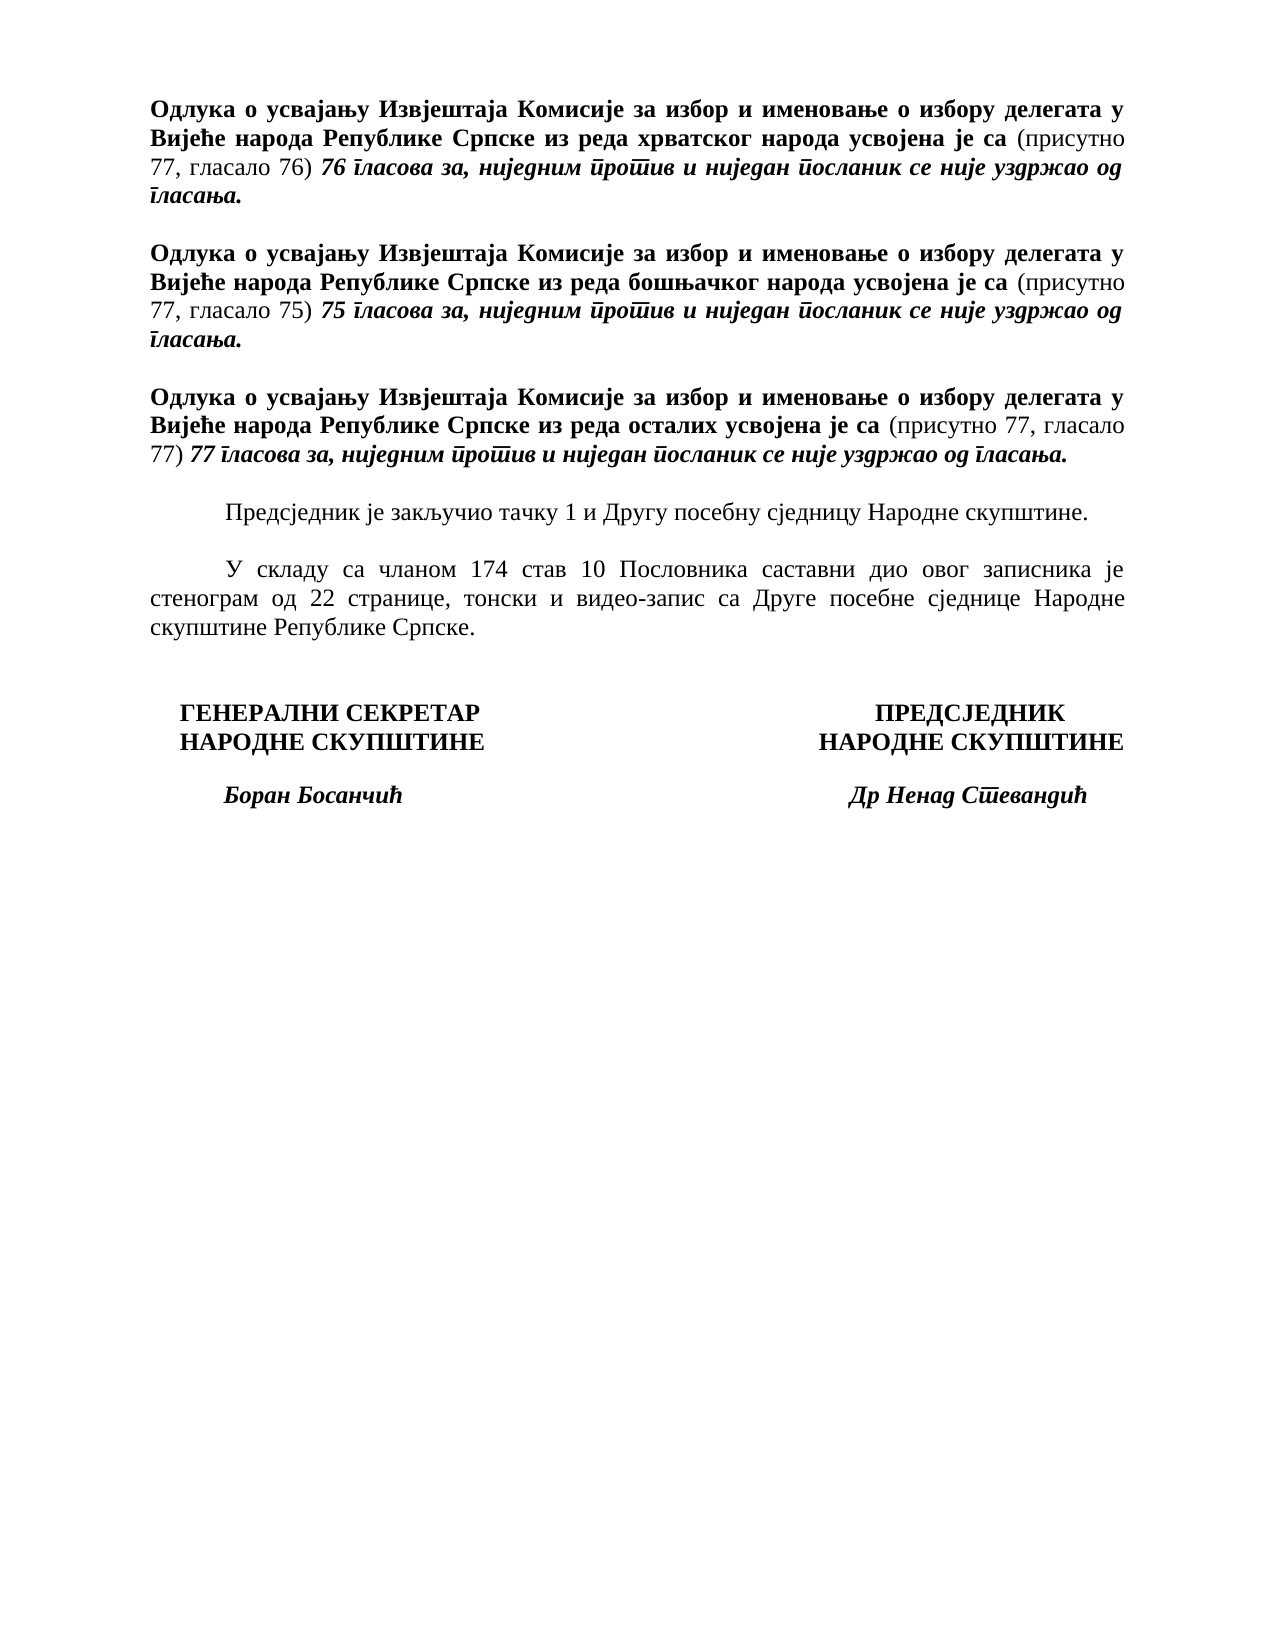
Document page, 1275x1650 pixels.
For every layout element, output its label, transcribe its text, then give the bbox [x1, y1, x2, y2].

text Одлука о усвајању Извјештаја Комисије за избор и именовање о избору делегата у Вијеће народа Републике Српске из реда бошњачког народа усвојена је са (присутно 77, гласало 75) 75 гласова за, ниједним против и ниједан посланик се није уздржао од гласања. [150, 238, 1125, 353]
text Одлука о усвајању Извјештаја Комисије за избор и именовање о избору делегата у Вијеће народа Републике Српске из реда осталих усвојена је са (присутно 77, гласало 77) 77 гласова за, ниједним против и ниједан посланик се није уздржао од гласања. [150, 382, 1125, 468]
text Предсједник је закључио тачку 1 и Другу посебну сједницу Народне скупштине. [150, 497, 1125, 526]
text Боран Босанчић Др Ненад Стевандић [150, 781, 1125, 809]
text НАРОДНЕ СКУПШТИНЕ НАРОДНЕ СКУПШТИНЕ [150, 727, 1125, 756]
text Одлука о усвајању Извјештаја Комисије за избор и именовање о избору делегата у Вијеће народа Републике Српске из реда хрватског народа усвојена је са (присутно 77, гласало 76) 76 гласова за, ниједним против и ниједан посланик се није уздржао од гласања. [150, 94, 1125, 209]
text У складу са чланом 174 став 10 Пословника саставни дио овог записника је стенограм од 22 странице, тонски и видео-запис са Друге посебне сједнице Народне скупштине Републике Српске. [150, 554, 1125, 641]
text ГЕНЕРАЛНИ СЕКРЕТАР ПРЕДСЈЕДНИК [150, 698, 1125, 727]
